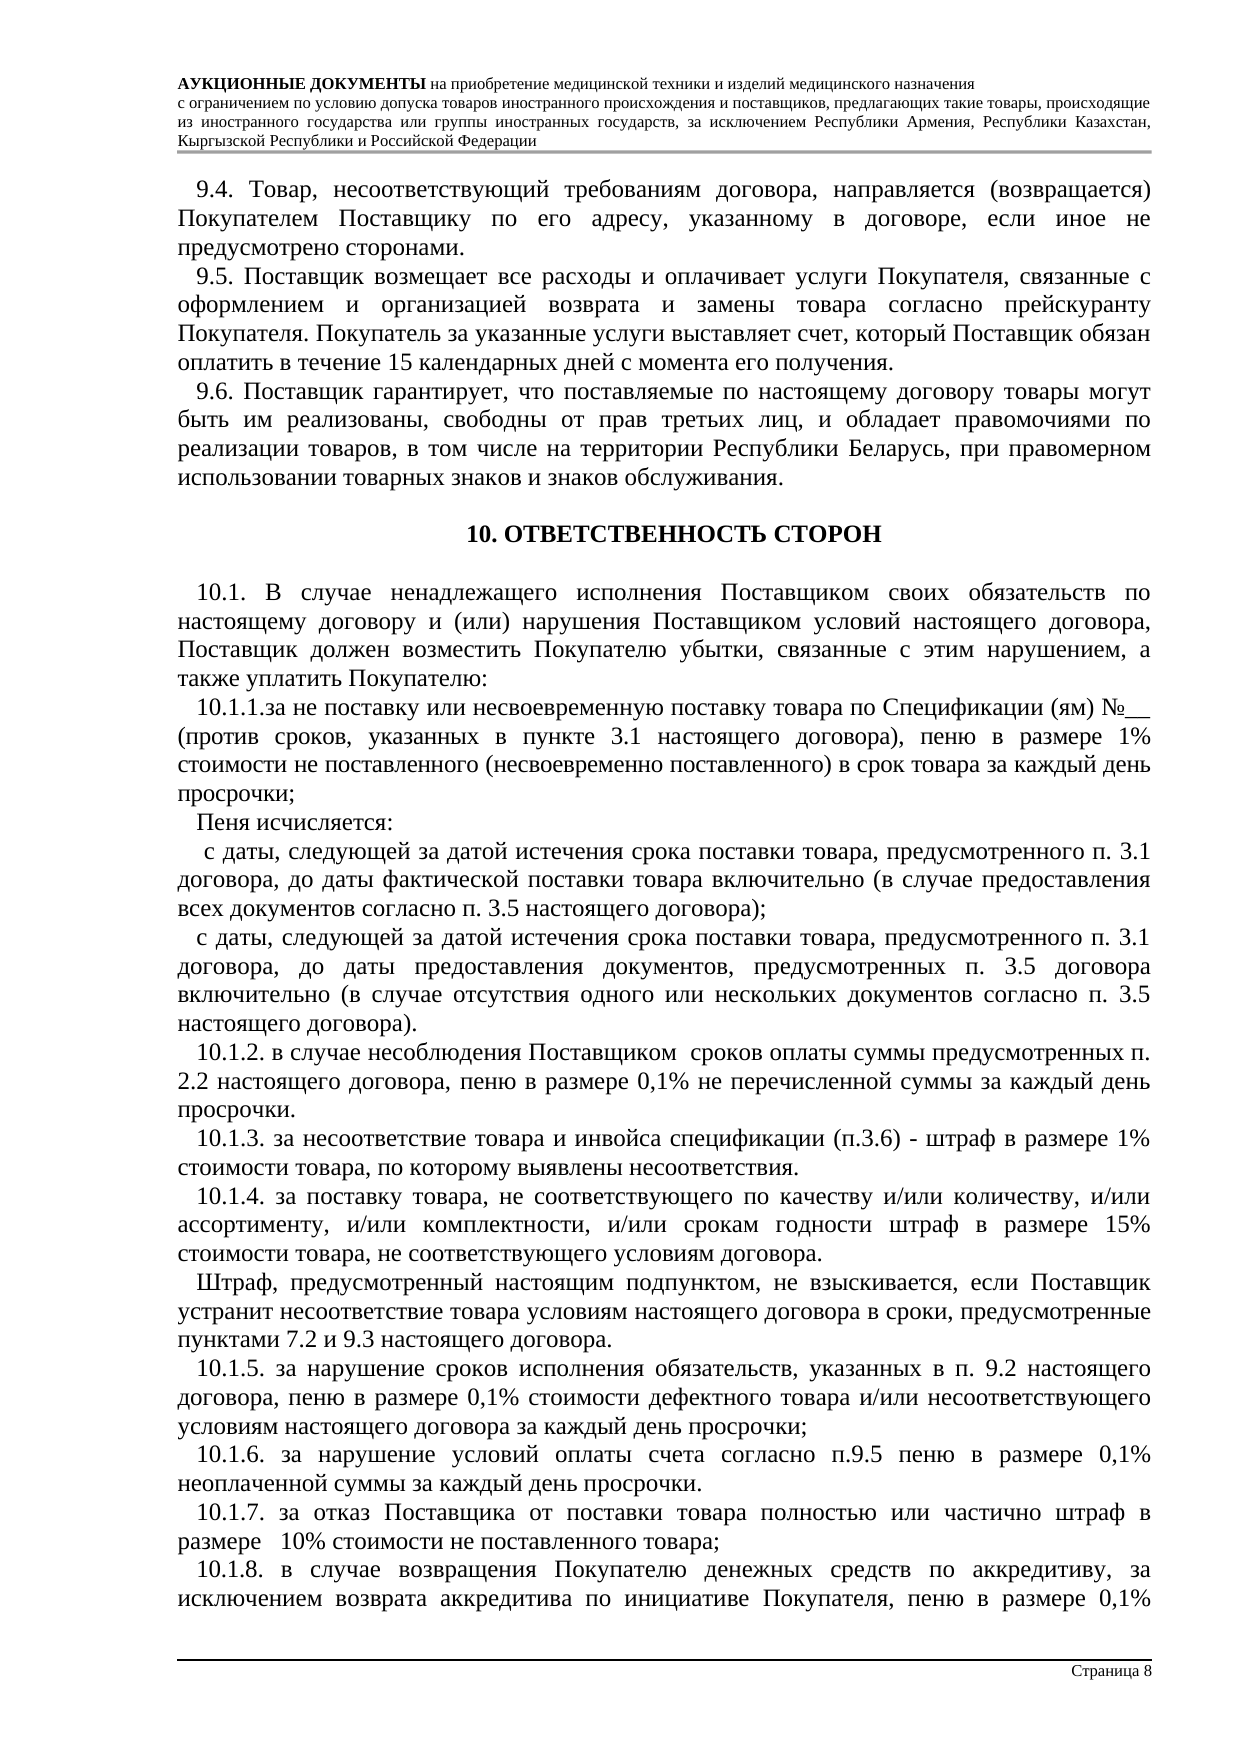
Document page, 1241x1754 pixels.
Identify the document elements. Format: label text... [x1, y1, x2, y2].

text 10.1.2. в случае несоблюдения Поставщиком сроков оплаты суммы предусмотренных п. 2.2 настоящего договора, пеню в размере 0,1% не перечисленной суммы за каждый день просрочки. [177, 1037, 1152, 1123]
text 10.1.6. за нарушение условий оплаты счета согласно п.9.5 пеню в размере 0,1% неоплаченной суммы за каждый день просрочки. [177, 1439, 1152, 1497]
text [177, 1554, 1152, 1612]
text 9.6. Поставщик гарантирует, что поставляемые по настоящему договору товары могут быть им реализованы, свободны от прав третьих лиц, и обладает правомочиями по реализации товаров, в том числе на территории Республики Беларусь, при правомерном использовании товарных знаков и знаков обслуживания. [177, 376, 1152, 491]
text 10.1.3. за несоответствие товара и инвойса спецификации (п.3.6) - штраф в размере 1% стоимости товара, по которому выявлены несоответствия. [177, 1123, 1152, 1181]
text 10.1.4. за поставку товара, не соответствующего по качеству и/или количеству, и/или ассортименту, и/или комплектности, и/или срокам годности штраф в размере 15% стоимости товара, не соответствующего условиям договора. [177, 1181, 1152, 1267]
text 10. ОТВЕТСТВЕННОСТЬ СТОРОН [177, 519, 1152, 548]
text с даты, следующей за датой истечения срока поставки товара, предусмотренного п. 3.1 договора, до даты предоставления документов, предусмотренных п. 3.5 договора включительно (в случае отсутствия одного или нескольких документов согласно п. 3.5 настоящего договора). [177, 922, 1152, 1037]
text 10.1.7. за отказ Поставщика от поставки товара полностью или частично штраф в размере 10% стоимости не поставленного товара; [177, 1497, 1152, 1554]
text 10.1.5. за нарушение сроков исполнения обязательств, указанных в п. 9.2 настоящего договора, пеню в размере 0,1% стоимости дефектного товара и/или несоответствующего условиям настоящего договора за каждый день просрочки; [177, 1353, 1152, 1439]
text с даты, следующей за датой истечения срока поставки товара, предусмотренного п. 3.1 договора, до даты фактической поставки товара включительно (в случае предоставления всех документов согласно п. 3.5 настоящего договора); [177, 836, 1152, 922]
text Пеня исчисляется: [177, 807, 1152, 836]
text 9.5. Поставщик возмещает все расходы и оплачивает услуги Покупателя, связанные с оформлением и организацией возврата и замены товара согласно прейскуранту Покупателя. Покупатель за указанные услуги выставляет счет, который Поставщик обязан оплатить в течение 15 календарных дней с момента его получения. [177, 261, 1152, 376]
text 10.1. В случае ненадлежащего исполнения Поставщиком своих обязательств по настоящему договору и (или) нарушения Поставщиком условий настоящего договора, Поставщик должен возместить Покупателю убытки, связанные с этим нарушением, а также уплатить Покупателю: [177, 577, 1152, 692]
text Штраф, предусмотренный настоящим подпунктом, не взыскивается, если Поставщик устранит несоответствие товара условиям настоящего договора в сроки, предусмотренные пунктами 7.2 и 9.3 настоящего договора. [177, 1267, 1152, 1353]
text 9.4. Товар, несоответствующий требованиям договора, направляется (возвращается) Покупателем Поставщику по его адресу, указанному в договоре, если иное не предусмотрено сторонами. [177, 174, 1152, 261]
text 10.1.1.за не поставку или несвоевременную поставку товара по Спецификации (ям) №__ (против сроков, указанных в пункте 3.1 настоящего договора), пеню в размере 1% стоимости не поставленного (несвоевременно поставленного) в срок товара за каждый день просрочки; [177, 692, 1152, 807]
